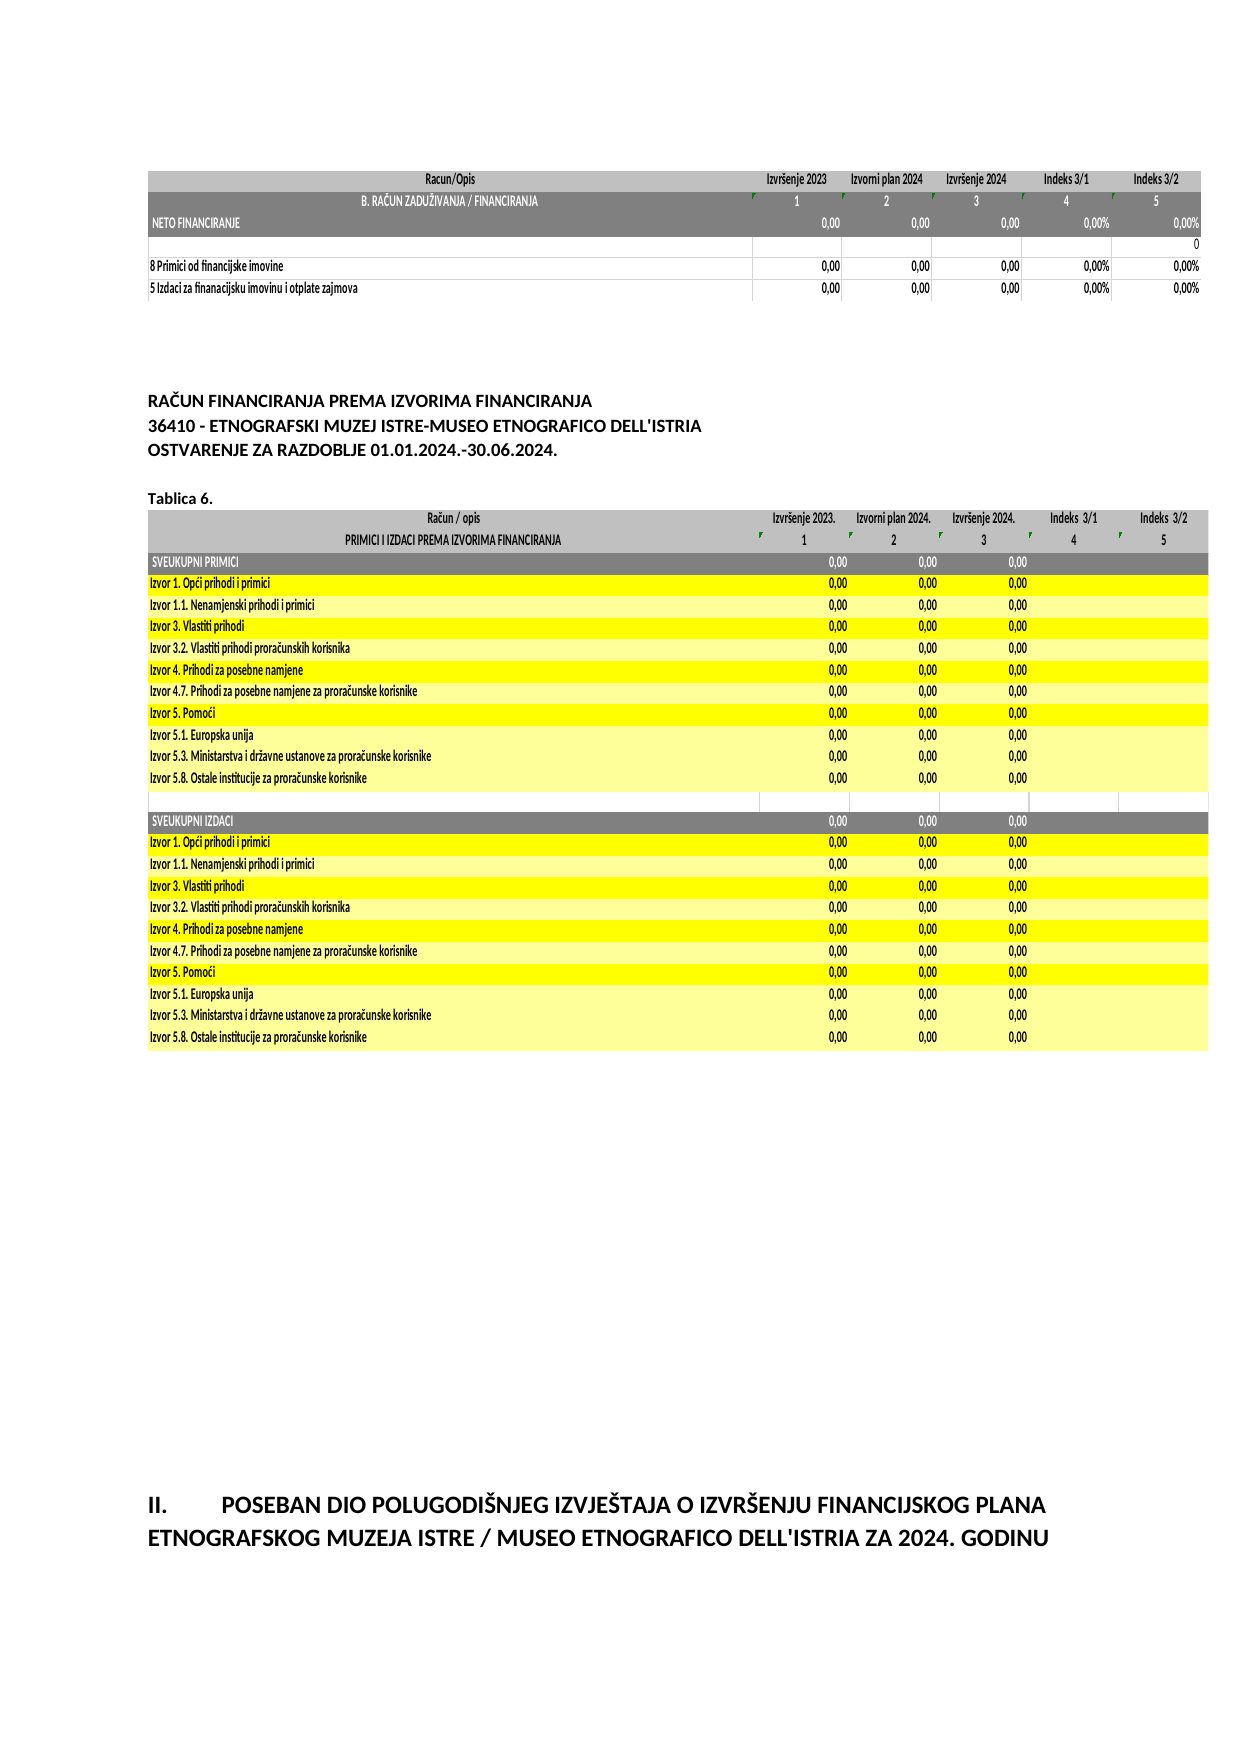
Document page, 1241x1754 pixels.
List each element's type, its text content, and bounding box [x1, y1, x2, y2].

subtitle II. POSEBAN DIO POLUGODIŠNJEG IZVJEŠTAJA O IZVRŠENJU FINANCIJSKOG PLANA ETNOGRAFSKOG MUZEJA ISTRE / MUSEO ETNOGRAFICO DELL'ISTRIA ZA 2024. GODINU [148, 1489, 1093, 1552]
text Tablica 6. [148, 488, 1093, 508]
text RAČUN FINANCIRANJA PREMA IZVORIMA FINANCIRANJA 36410 - ETNOGRAFSKI MUZEJ ISTRE-MUSEO ETNOGRAFICO DELL'ISTRIA OSTVARENJE ZA RAZDOBLJE 01.01.2024.-30.06.2024. [148, 389, 1093, 461]
